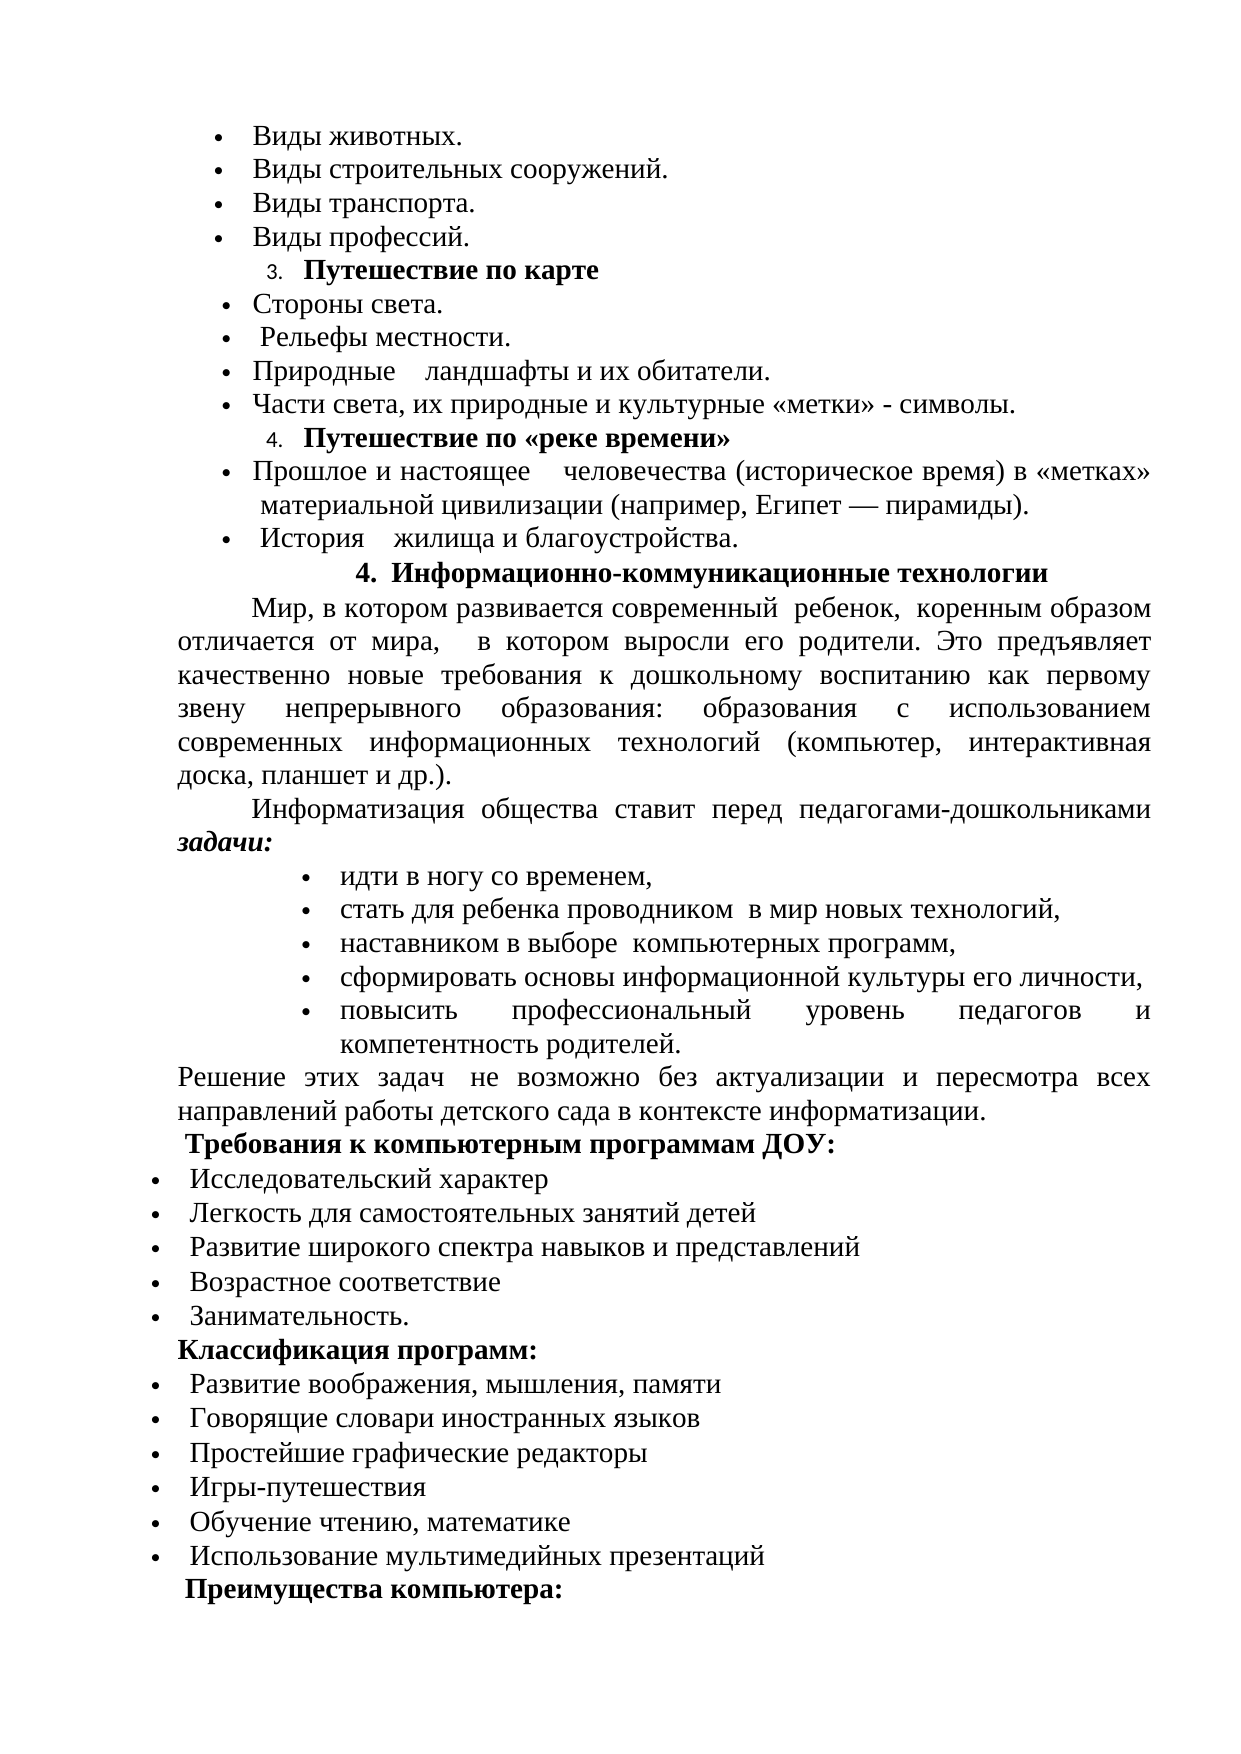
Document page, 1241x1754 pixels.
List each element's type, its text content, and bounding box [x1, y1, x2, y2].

list Путешествие по «реке времени» [266, 420, 1152, 453]
list сформировать основы информационной культуры его личности, [302, 959, 1152, 992]
list Виды строительных сооружений. [215, 152, 1152, 185]
list повысить профессиональный уровень педагогов и компетентность родителей. [302, 992, 1152, 1059]
list Простейшие графические редакторы [152, 1434, 1152, 1468]
list Обучение чтению, математике [152, 1503, 1152, 1537]
text Преимущества компьютера: [177, 1572, 1152, 1605]
text Мир, в котором развивается современный ребенок, коренным образом отличается от мира, в котором выросли его родители. Это предъявляет качественно новые требования к дошкольному воспитанию как первому звену непрерывного образования: образования с использованием современных информационных технологий (компьютер, интерактивная доска, планшет и др.). [177, 590, 1152, 791]
list Использование мультимедийных презентаций [152, 1537, 1152, 1572]
text Решение этих задач не возможно без актуализации и пересмотра всех направлений работы детского сада в контексте информатизации. [177, 1059, 1152, 1126]
text 4. Информационно-коммуникационные технологии [252, 554, 1152, 590]
list Виды транспорта. [215, 185, 1152, 219]
list стать для ребенка проводником в мир новых технологий, [302, 892, 1152, 925]
list Прошлое и настоящее человечества (историческое время) в «метках» материальной цивилизации (например, Египет — пирамиды). [223, 453, 1152, 521]
list Стороны света. [223, 286, 1152, 319]
list Легкость для самостоятельных занятий детей [152, 1194, 1152, 1229]
list Занимательность. [152, 1297, 1152, 1332]
list Игры-путешествия [152, 1468, 1152, 1503]
text Классификация программ: [177, 1332, 1152, 1365]
list Возрастное соответствие [152, 1263, 1152, 1297]
list Исследовательский характер [152, 1160, 1152, 1194]
text Информатизация общества ставит перед педагогами-дошкольниками задачи: [177, 791, 1152, 858]
list Развитие широкого спектра навыков и представлений [152, 1229, 1152, 1263]
list Виды профессий. [215, 219, 1152, 252]
list идти в ногу со временем, [302, 858, 1152, 892]
text Требования к компьютерным программам ДОУ: [177, 1126, 1152, 1160]
list наставником в выборе компьютерных программ, [302, 925, 1152, 959]
list История жилища и благоустройства. [223, 521, 1152, 554]
list Рельефы местности. [223, 319, 1152, 353]
list Развитие воображения, мышления, памяти [152, 1365, 1152, 1400]
list Части света, их природные и культурные «метки» - символы. [223, 386, 1152, 420]
list Природные ландшафты и их обитатели. [223, 353, 1152, 386]
list Говорящие словари иностранных языков [152, 1400, 1152, 1434]
list Виды животных. [215, 118, 1152, 152]
list Путешествие по карте [266, 252, 1152, 286]
